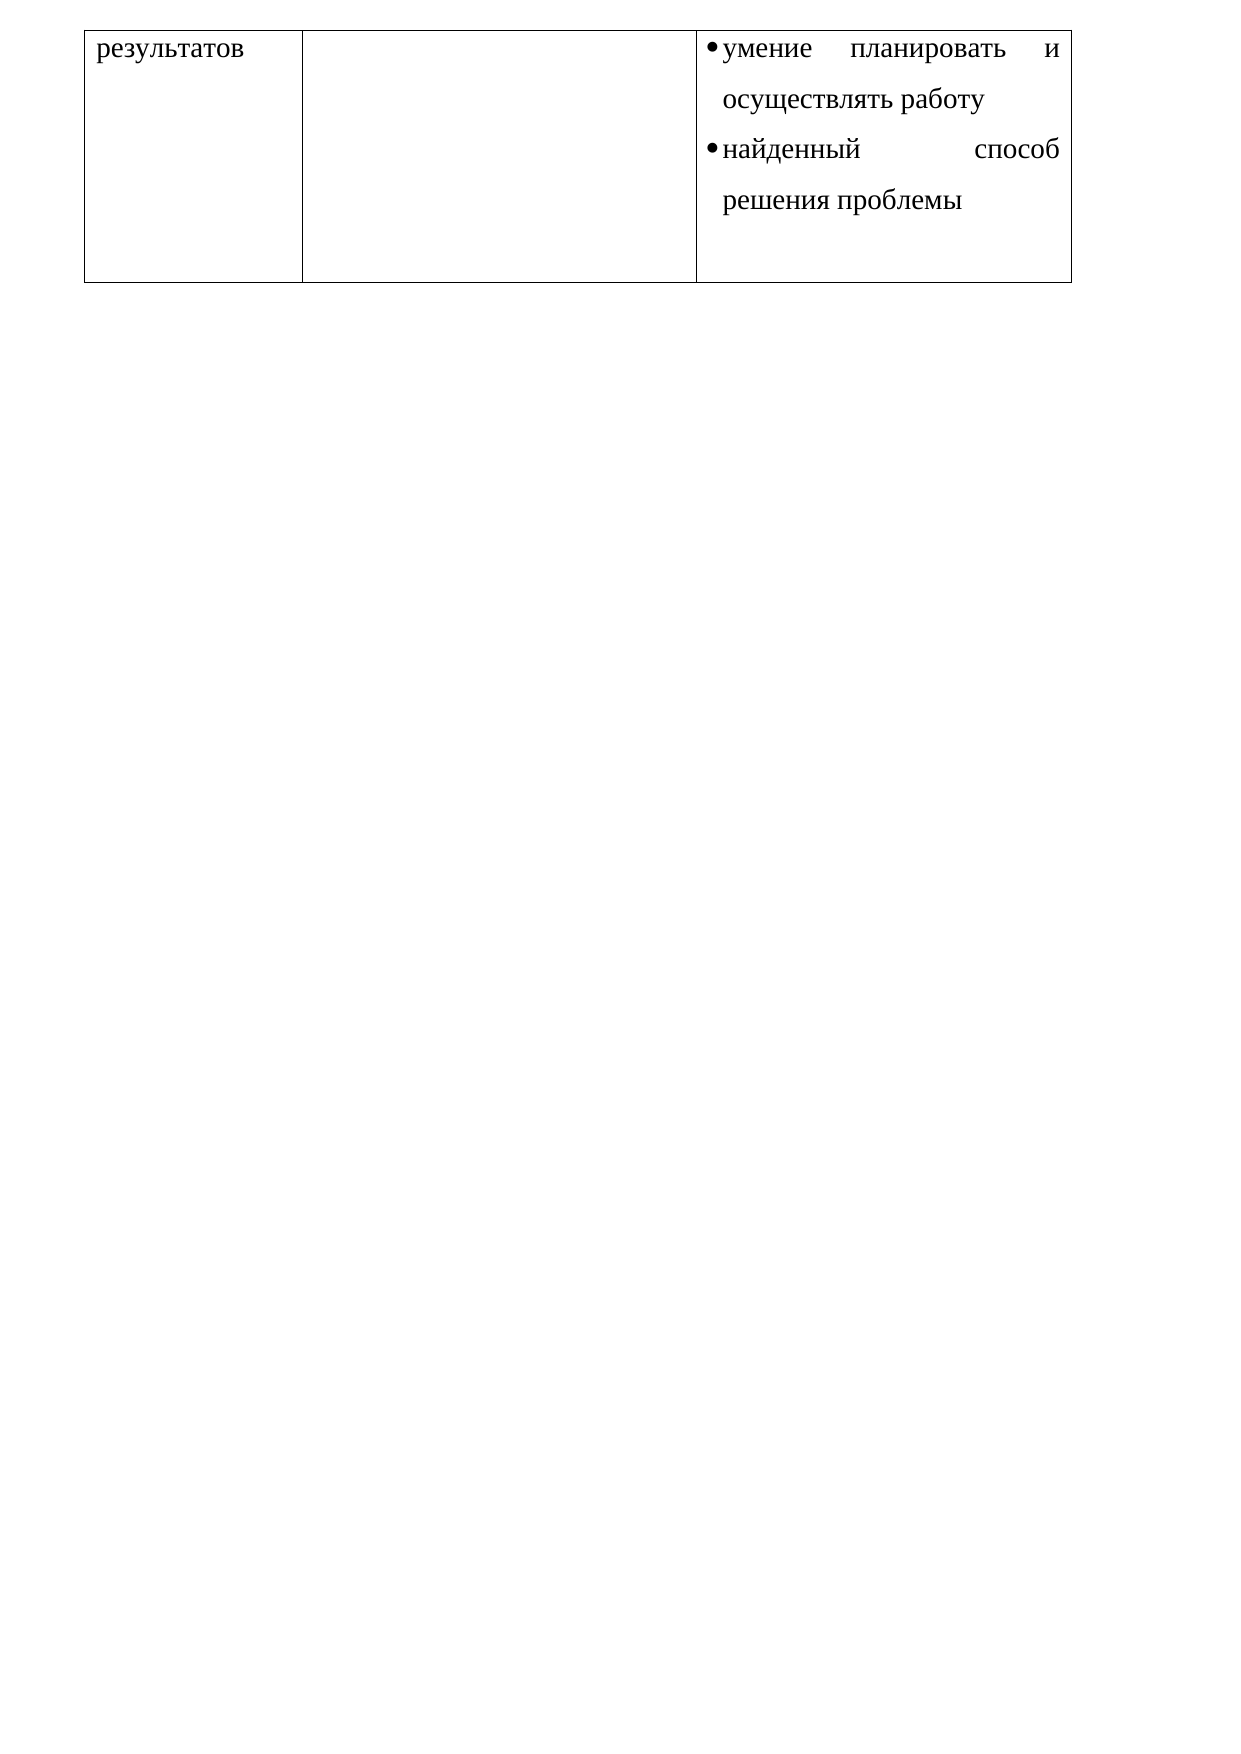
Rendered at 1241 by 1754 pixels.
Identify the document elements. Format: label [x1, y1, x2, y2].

table_cell [697, 31, 1071, 282]
table_cell [85, 31, 302, 282]
table_cell [303, 31, 696, 282]
